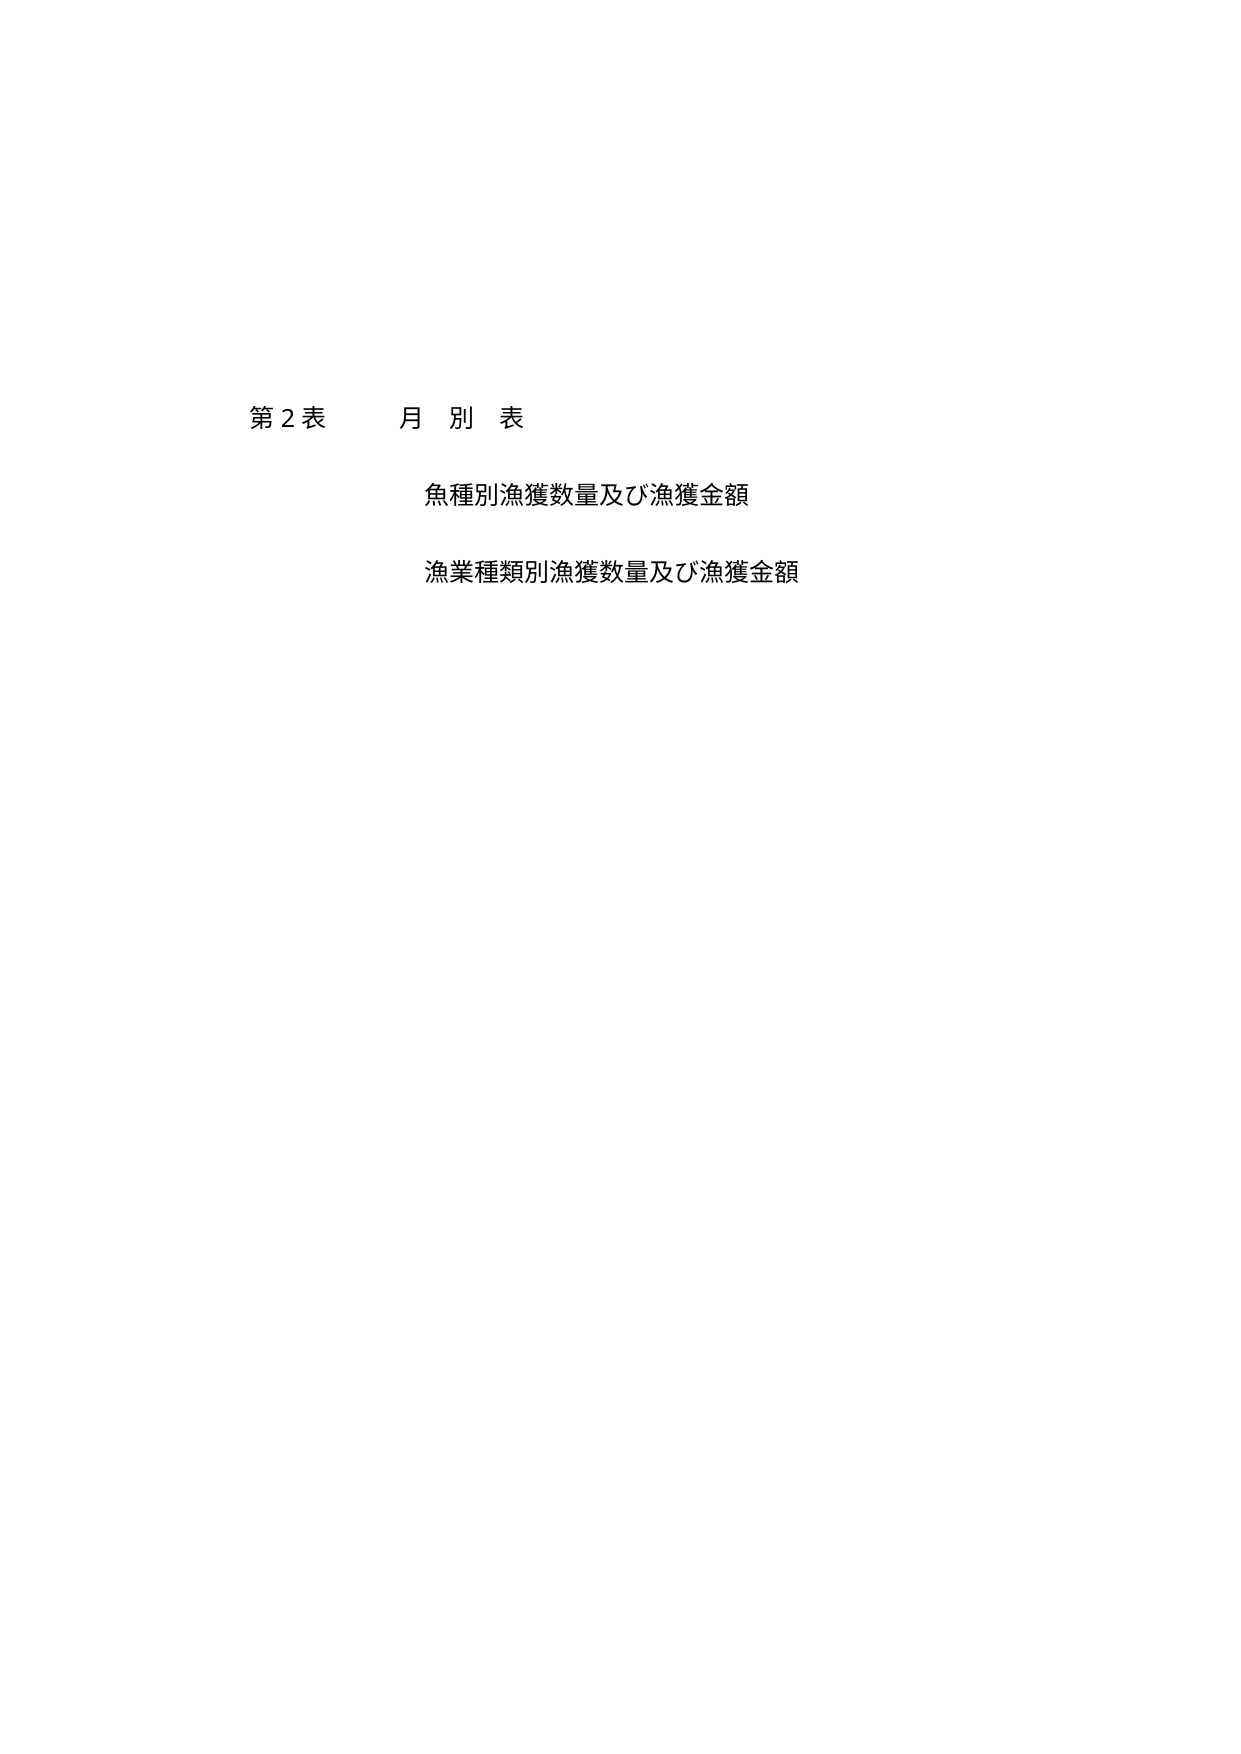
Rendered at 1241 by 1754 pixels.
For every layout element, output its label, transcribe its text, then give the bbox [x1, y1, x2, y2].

text 漁業種類別漁獲数量及び漁獲金額 [424, 555, 1065, 589]
text 第 2 表 月 別 表 [249, 401, 1065, 434]
text 魚種別漁獲数量及び漁獲金額 [424, 478, 1065, 512]
